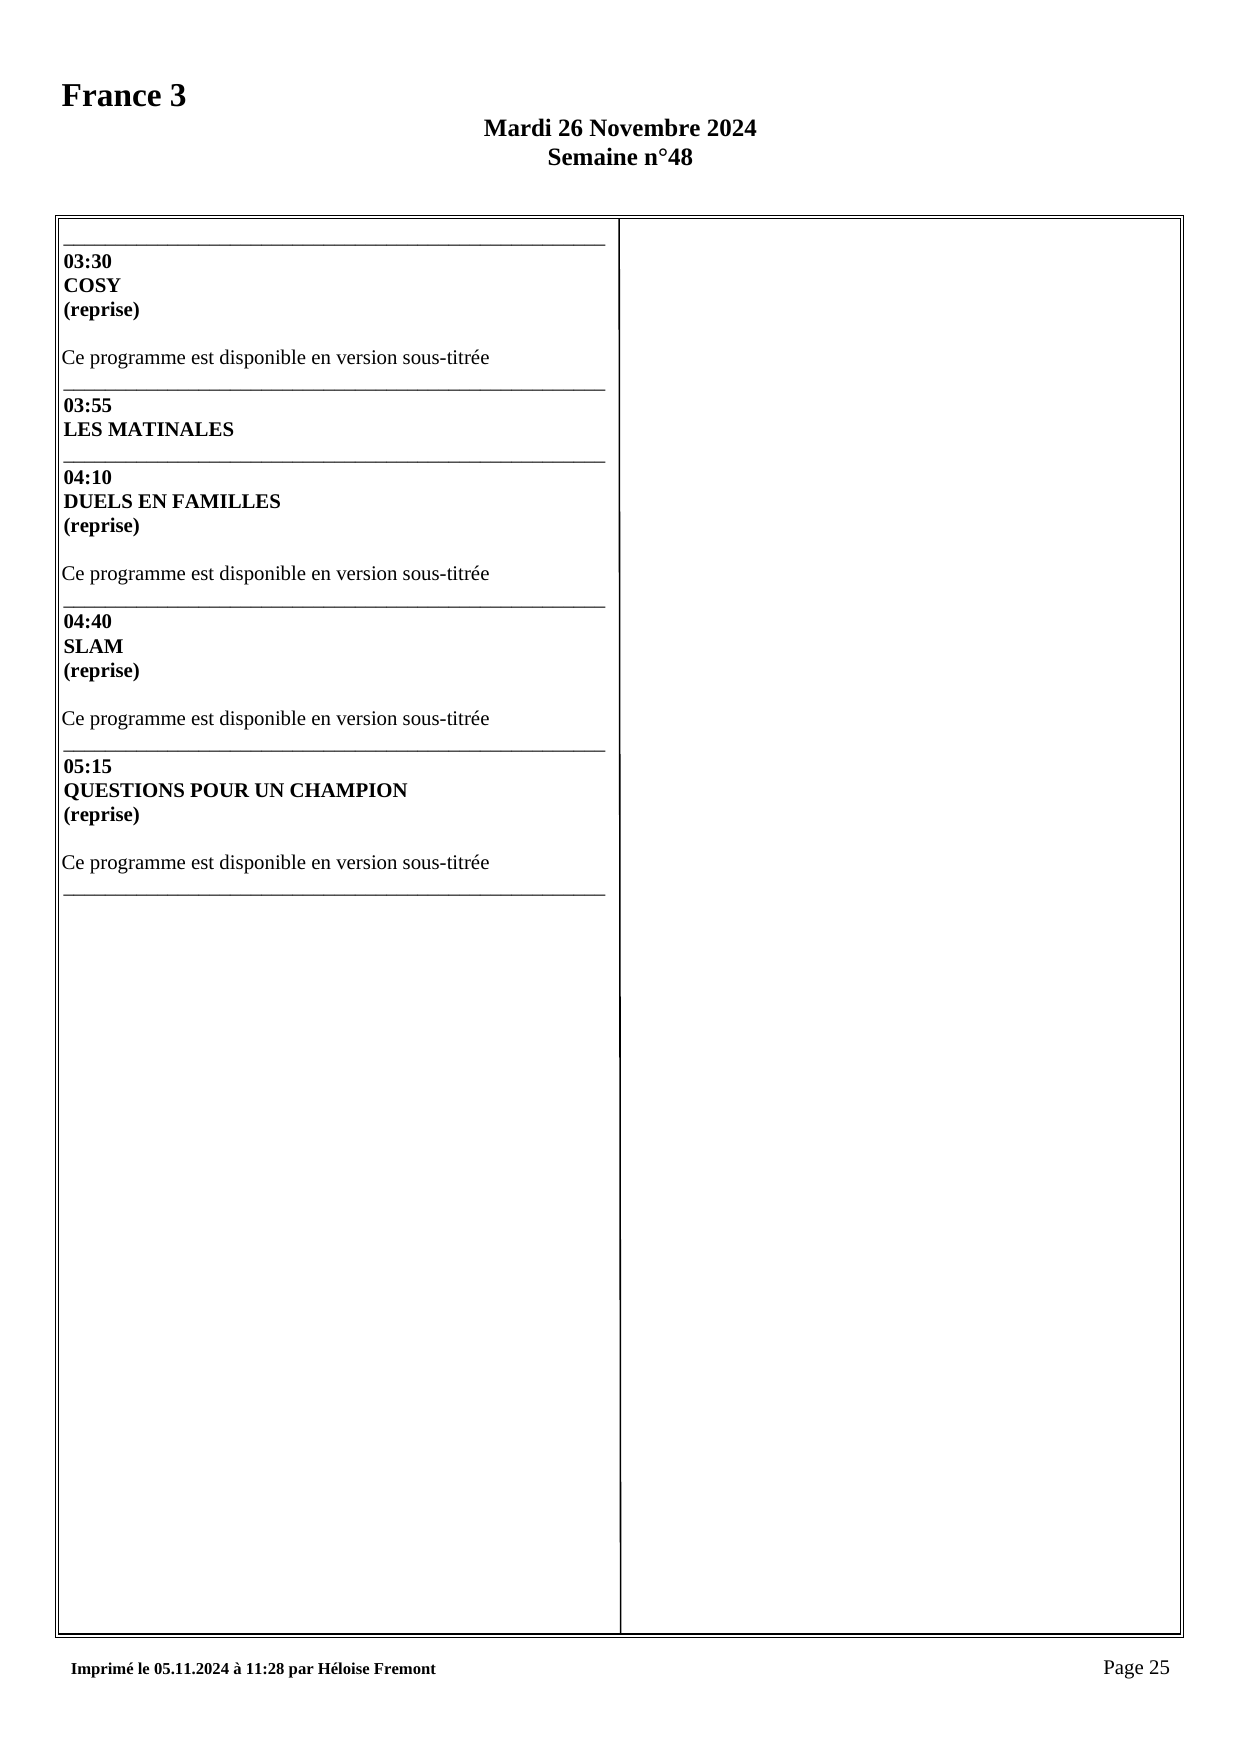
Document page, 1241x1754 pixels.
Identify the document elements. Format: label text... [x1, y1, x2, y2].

text Ce programme est disponible en version sous-titrée [61, 561, 620, 585]
text ____________________________________________________ [63, 874, 620, 898]
text LES MATINALES [63, 417, 620, 441]
text (reprise) [63, 802, 620, 826]
text ____________________________________________________ [63, 441, 620, 465]
text Ce programme est disponible en version sous-titrée [61, 706, 620, 730]
text ____________________________________________________ [63, 369, 620, 393]
text 04:10 [63, 465, 620, 489]
text (reprise) [63, 658, 620, 682]
text 04:40 [63, 609, 620, 633]
text (reprise) [63, 513, 620, 537]
text DUELS EN FAMILLES [63, 489, 620, 513]
text QUESTIONS POUR UN CHAMPION [63, 778, 620, 802]
text SLAM [63, 633, 620, 658]
text 03:30 [63, 248, 620, 273]
text ____________________________________________________ [63, 224, 620, 248]
text Ce programme est disponible en version sous-titrée [61, 345, 620, 369]
text 05:15 [63, 754, 620, 778]
text ____________________________________________________ [63, 730, 620, 754]
text (reprise) [63, 297, 620, 321]
text COSY [63, 273, 620, 297]
text 03:55 [63, 393, 620, 417]
text Ce programme est disponible en version sous-titrée [61, 850, 620, 874]
text ____________________________________________________ [63, 585, 620, 609]
